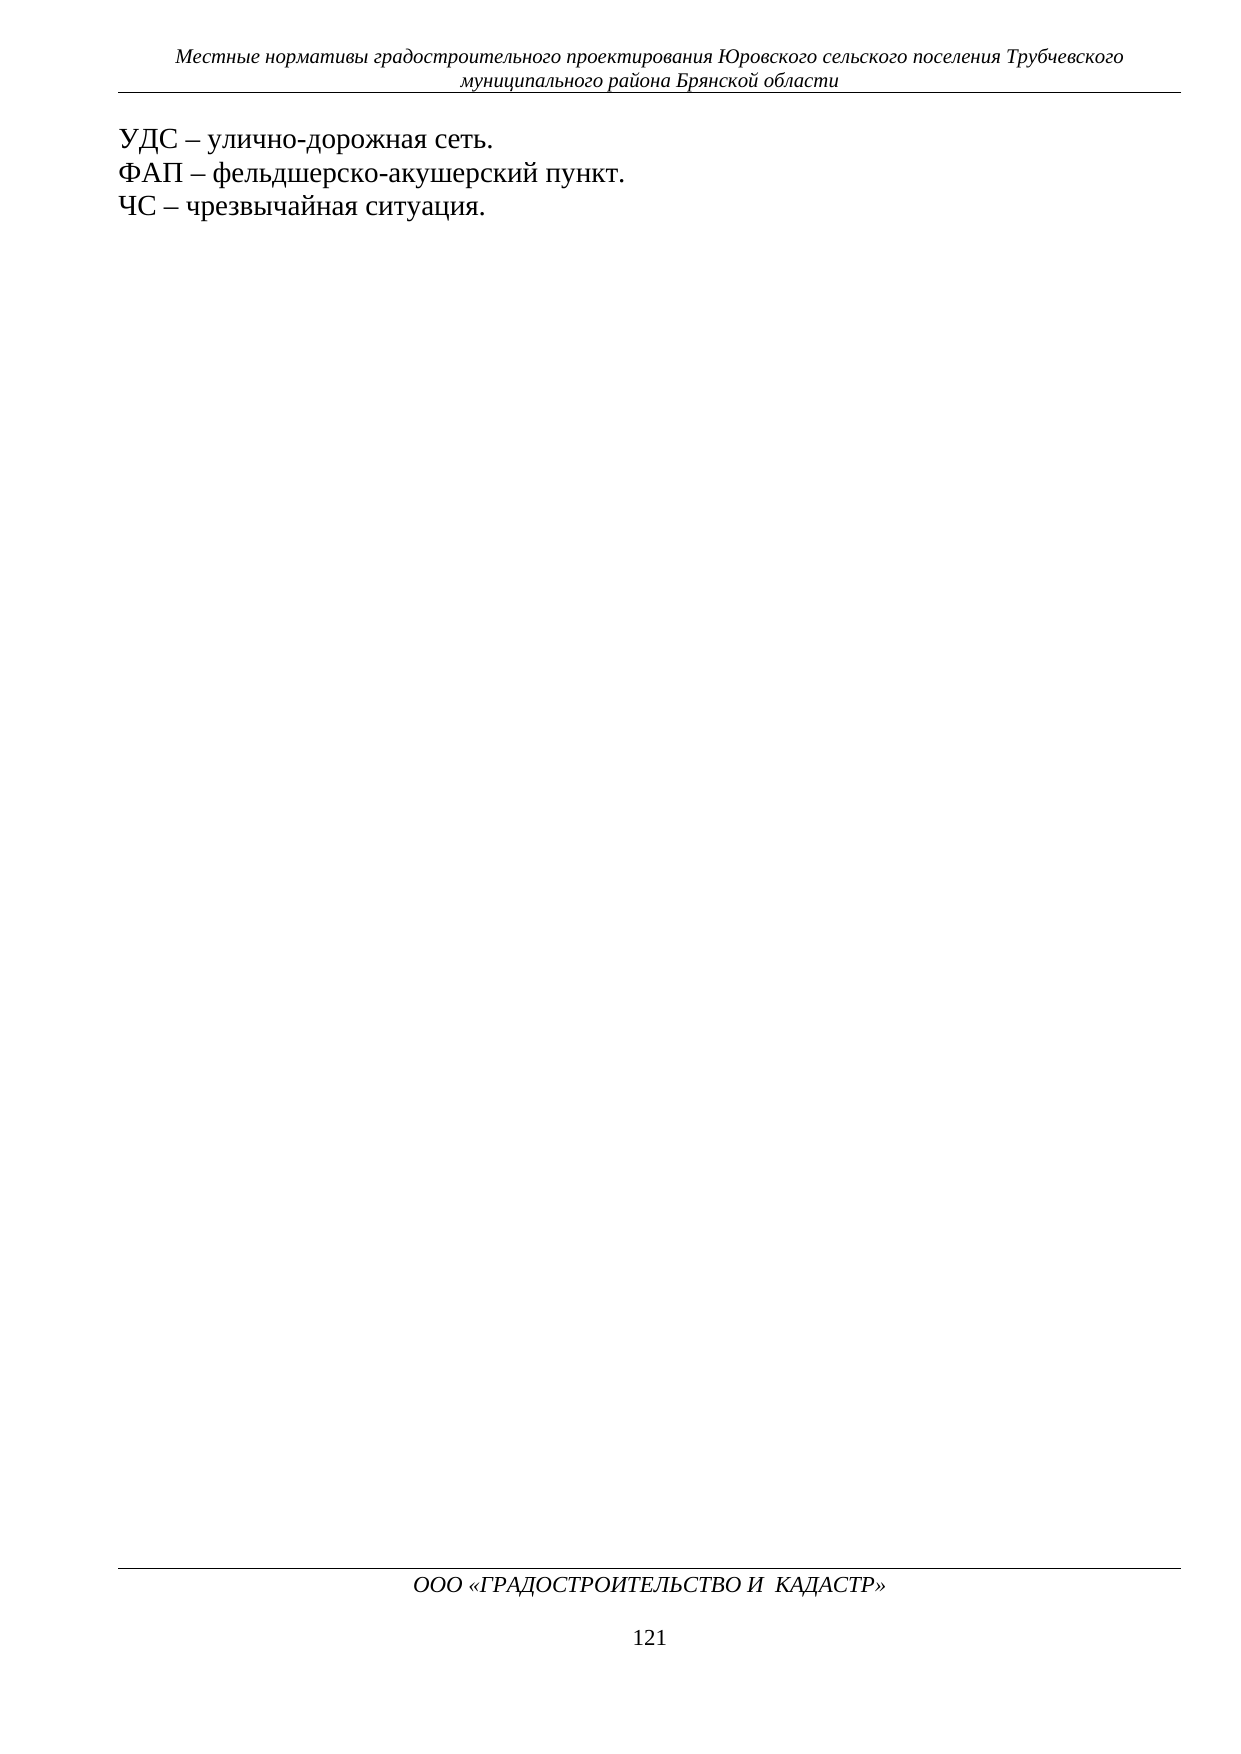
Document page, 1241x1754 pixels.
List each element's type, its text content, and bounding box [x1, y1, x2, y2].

text УДС – улично-дорожная сеть. [118, 121, 1181, 155]
text ФАП – фельдшерско-акушерский пункт. [118, 155, 1181, 188]
text ЧС – чрезвычайная ситуация. [118, 188, 1181, 222]
